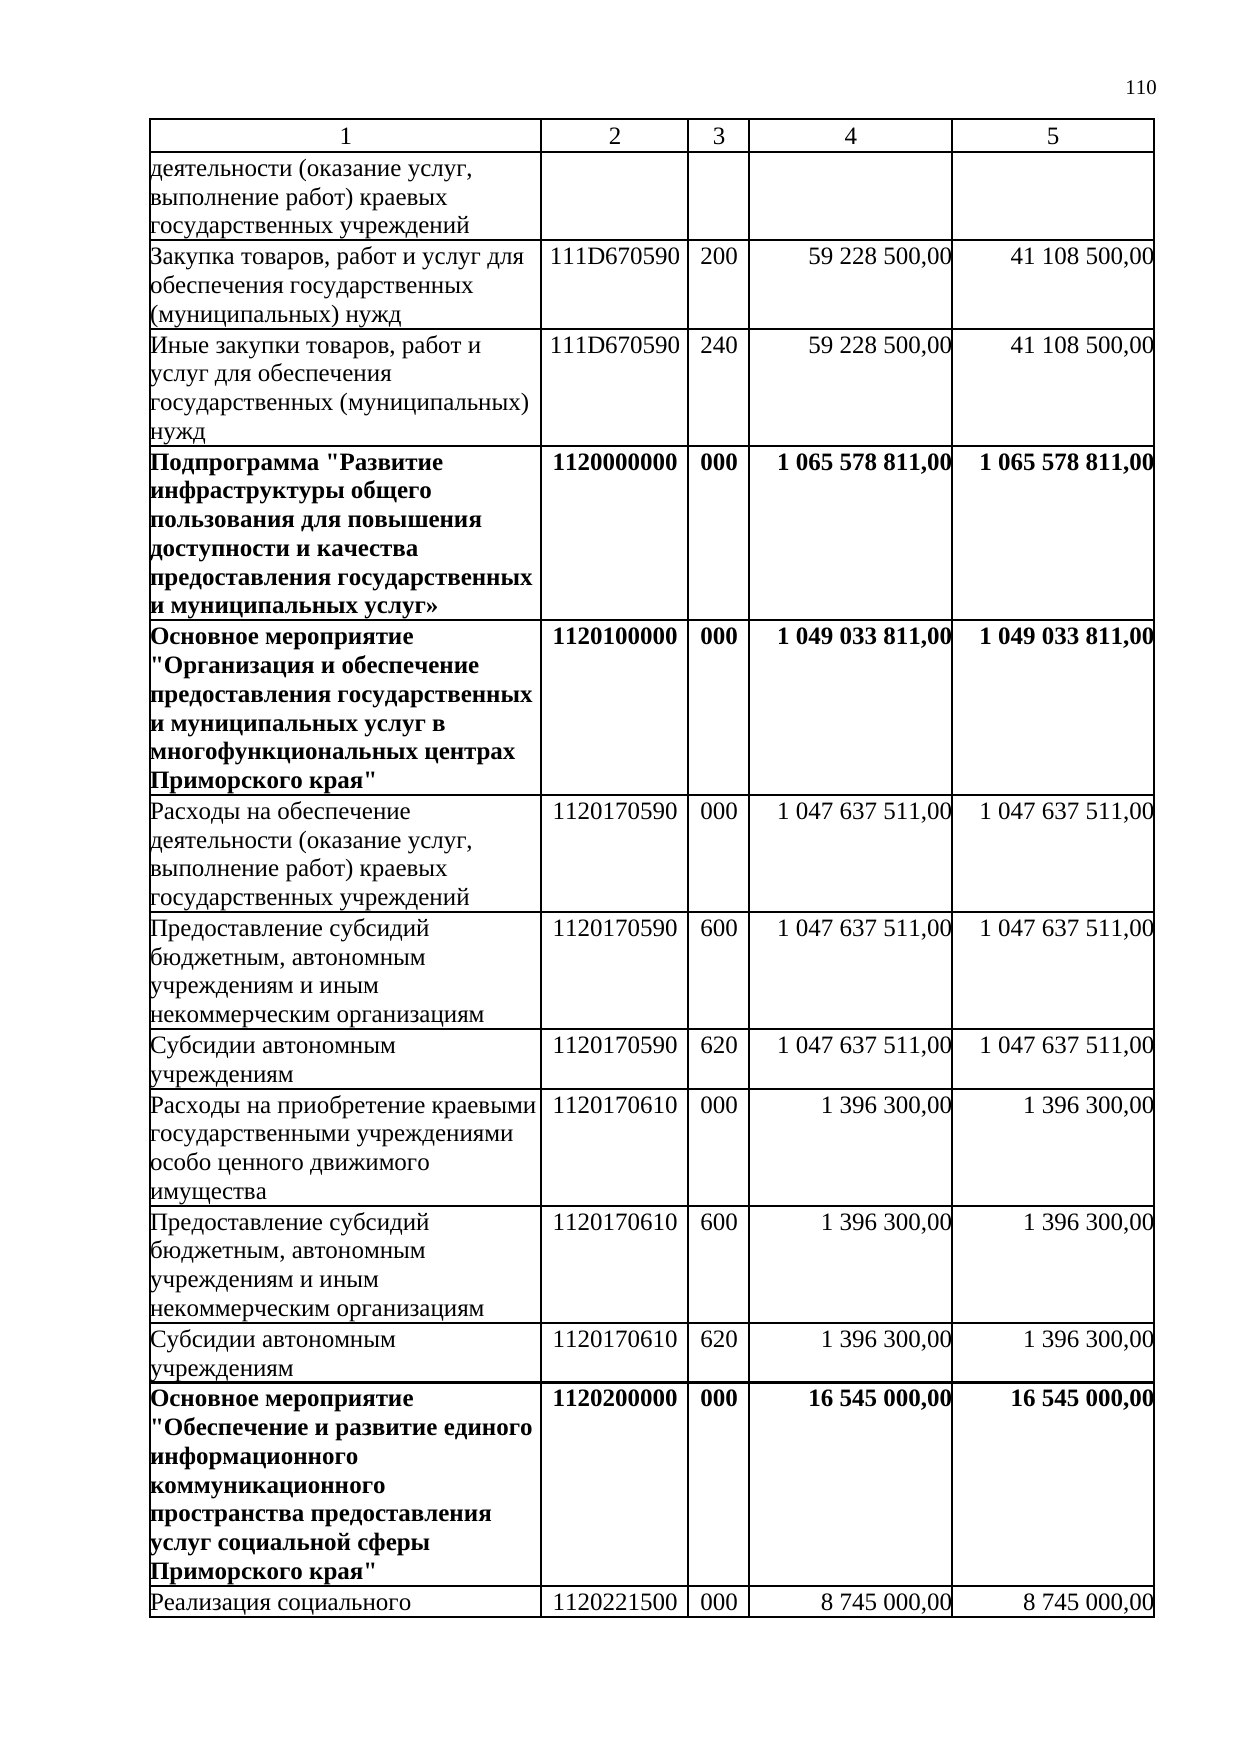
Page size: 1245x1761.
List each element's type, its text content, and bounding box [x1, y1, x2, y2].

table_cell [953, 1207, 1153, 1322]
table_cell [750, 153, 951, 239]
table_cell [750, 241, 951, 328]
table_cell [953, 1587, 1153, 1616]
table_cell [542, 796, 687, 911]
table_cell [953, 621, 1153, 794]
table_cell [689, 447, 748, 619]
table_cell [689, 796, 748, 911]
table_header 5 [953, 120, 1153, 151]
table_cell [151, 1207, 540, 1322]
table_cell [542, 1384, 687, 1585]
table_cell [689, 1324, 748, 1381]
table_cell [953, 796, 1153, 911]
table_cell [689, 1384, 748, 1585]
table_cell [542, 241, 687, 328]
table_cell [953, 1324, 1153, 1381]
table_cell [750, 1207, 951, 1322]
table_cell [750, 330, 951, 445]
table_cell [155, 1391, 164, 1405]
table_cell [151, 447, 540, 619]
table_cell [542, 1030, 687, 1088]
table_header 4 [750, 120, 951, 151]
table_header 3 [689, 120, 748, 151]
table_header 2 [542, 120, 687, 151]
table_header 1 [151, 120, 540, 151]
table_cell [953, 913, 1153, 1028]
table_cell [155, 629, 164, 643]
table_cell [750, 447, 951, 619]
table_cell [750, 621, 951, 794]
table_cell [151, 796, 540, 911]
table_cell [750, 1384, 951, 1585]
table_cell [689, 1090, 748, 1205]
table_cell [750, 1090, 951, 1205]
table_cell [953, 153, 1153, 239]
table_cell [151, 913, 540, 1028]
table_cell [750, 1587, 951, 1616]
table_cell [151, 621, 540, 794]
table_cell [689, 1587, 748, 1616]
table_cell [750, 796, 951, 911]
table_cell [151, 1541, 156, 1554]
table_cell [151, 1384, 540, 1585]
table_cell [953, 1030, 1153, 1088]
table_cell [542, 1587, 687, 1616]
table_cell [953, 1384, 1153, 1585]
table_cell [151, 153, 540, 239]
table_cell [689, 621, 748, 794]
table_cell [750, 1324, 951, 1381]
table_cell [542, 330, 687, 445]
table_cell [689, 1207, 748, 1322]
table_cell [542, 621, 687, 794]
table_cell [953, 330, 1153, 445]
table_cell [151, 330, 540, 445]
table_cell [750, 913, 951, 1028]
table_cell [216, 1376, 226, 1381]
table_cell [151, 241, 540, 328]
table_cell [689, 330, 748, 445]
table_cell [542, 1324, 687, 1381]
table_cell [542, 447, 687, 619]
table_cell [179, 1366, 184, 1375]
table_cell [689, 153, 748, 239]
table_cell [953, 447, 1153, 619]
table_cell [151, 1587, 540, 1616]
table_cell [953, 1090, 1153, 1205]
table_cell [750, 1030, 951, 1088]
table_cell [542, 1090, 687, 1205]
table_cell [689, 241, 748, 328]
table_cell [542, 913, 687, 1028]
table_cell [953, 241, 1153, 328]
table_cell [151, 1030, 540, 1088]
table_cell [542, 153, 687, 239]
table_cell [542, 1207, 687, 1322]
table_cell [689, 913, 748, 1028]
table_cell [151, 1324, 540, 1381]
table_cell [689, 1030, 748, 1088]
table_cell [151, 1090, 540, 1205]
